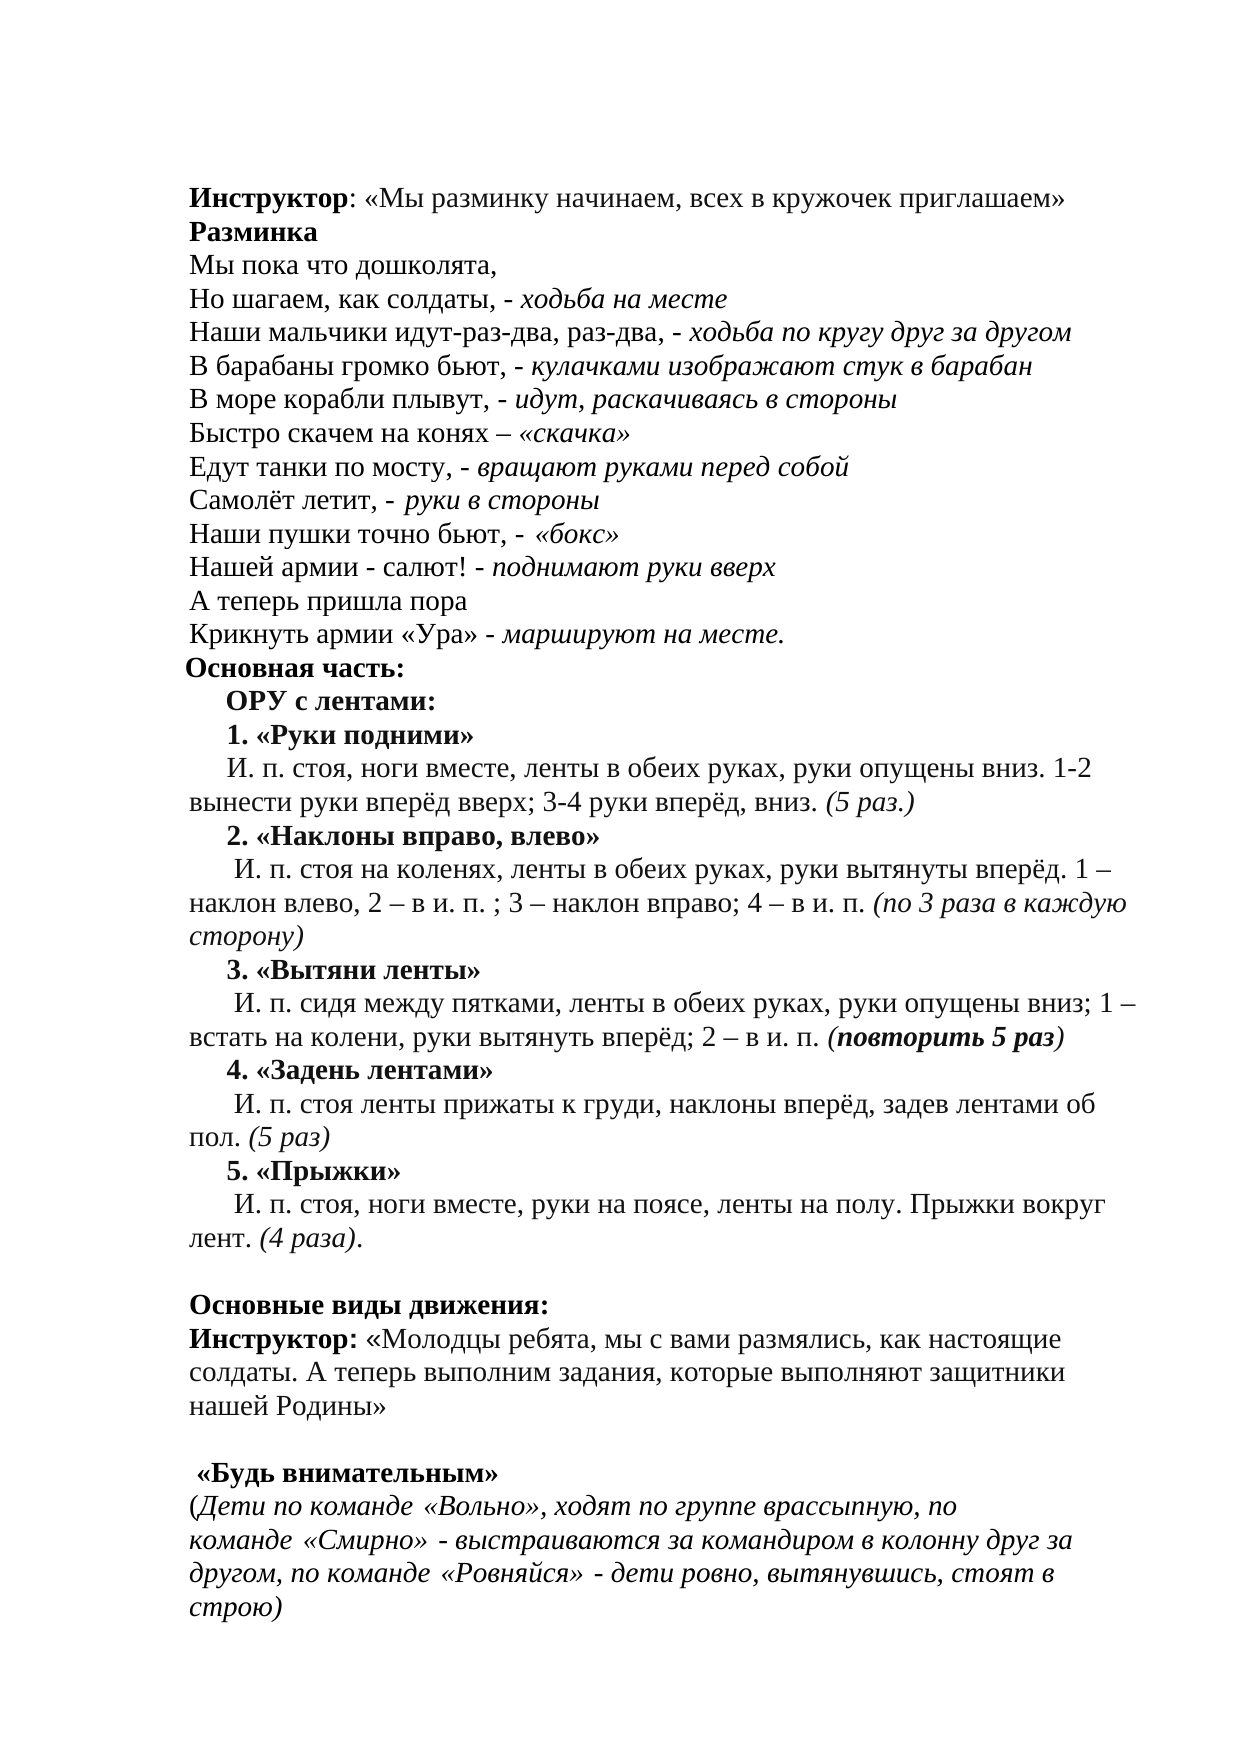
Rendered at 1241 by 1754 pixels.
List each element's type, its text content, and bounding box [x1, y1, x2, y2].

text 2. «Наклоны вправо, влево» [189, 818, 1152, 851]
text Основная часть: [177, 650, 1152, 683]
text Инструктор: «Молодцы ребята, мы с вами размялись, как настоящие солдаты. А теперь выполним задания, которые выполняют защитники нашей Родины» [189, 1321, 1152, 1421]
text И. п. стоя на коленях, ленты в обеих руках, руки вытянуты вперёд. 1 – наклон влево, 2 – в и. п. ; 3 – наклон вправо; 4 – в и. п. (по 3 раза в каждую сторону) [189, 851, 1152, 952]
text И. п. стоя, ноги вместе, ленты в обеих руках, руки опущены вниз. 1-2 вынести руки вперёд вверх; 3-4 руки вперёд, вниз. (5 раз.) [189, 751, 1152, 818]
text 5. «Прыжки» [189, 1153, 1152, 1187]
text «Будь внимательным» (Дети по команде «Вольно», ходят по группе врассыпную, по команде «Смирно» - выстраиваются за командиром в колонну друг за другом, по команде «Ровняйся» - дети ровно, вытянувшись, стоят в строю) [189, 1455, 1152, 1623]
text И. п. сидя между пятками, ленты в обеих руках, руки опущены вниз; 1 – встать на колени, руки вытянуть вперёд; 2 – в и. п. (повторить 5 раз) [189, 985, 1152, 1052]
text 1. «Руки подними» [189, 717, 1152, 751]
text ОРУ с лентами: [189, 683, 1152, 717]
text Разминка Мы пока что дошколята, Но шагаем, как солдаты, - ходьба на месте Наши мальчики идут-раз-два, раз-два, - ходьба по кругу друг за другом В барабаны громко бьют, - кулачками изображают стук в барабан В море корабли плывут, - идут, раскачиваясь в стороны Быстро скачем на конях – «скачка» Едут танки по мосту, - вращают руками перед собой Самолёт летит, - руки в стороны Наши пушки точно бьют, - «бокс» Нашей армии - салют! - поднимают руки вверх А теперь пришла пора Крикнуть армии «Ура» - маршируют на месте. [189, 214, 1152, 650]
text 3. «Вытяни ленты» [189, 952, 1152, 985]
text И. п. стоя, ноги вместе, руки на поясе, ленты на полу. Прыжки вокруг лент. (4 раза). [189, 1187, 1152, 1254]
text И. п. стоя ленты прижаты к груди, наклоны вперёд, задев лентами об пол. (5 раз) [189, 1086, 1152, 1153]
text Инструктор: «Мы разминку начинаем, всех в кружочек приглашаем» [189, 180, 1152, 214]
text Основные виды движения: [189, 1287, 1152, 1321]
text 4. «Задень лентами» [189, 1052, 1152, 1086]
